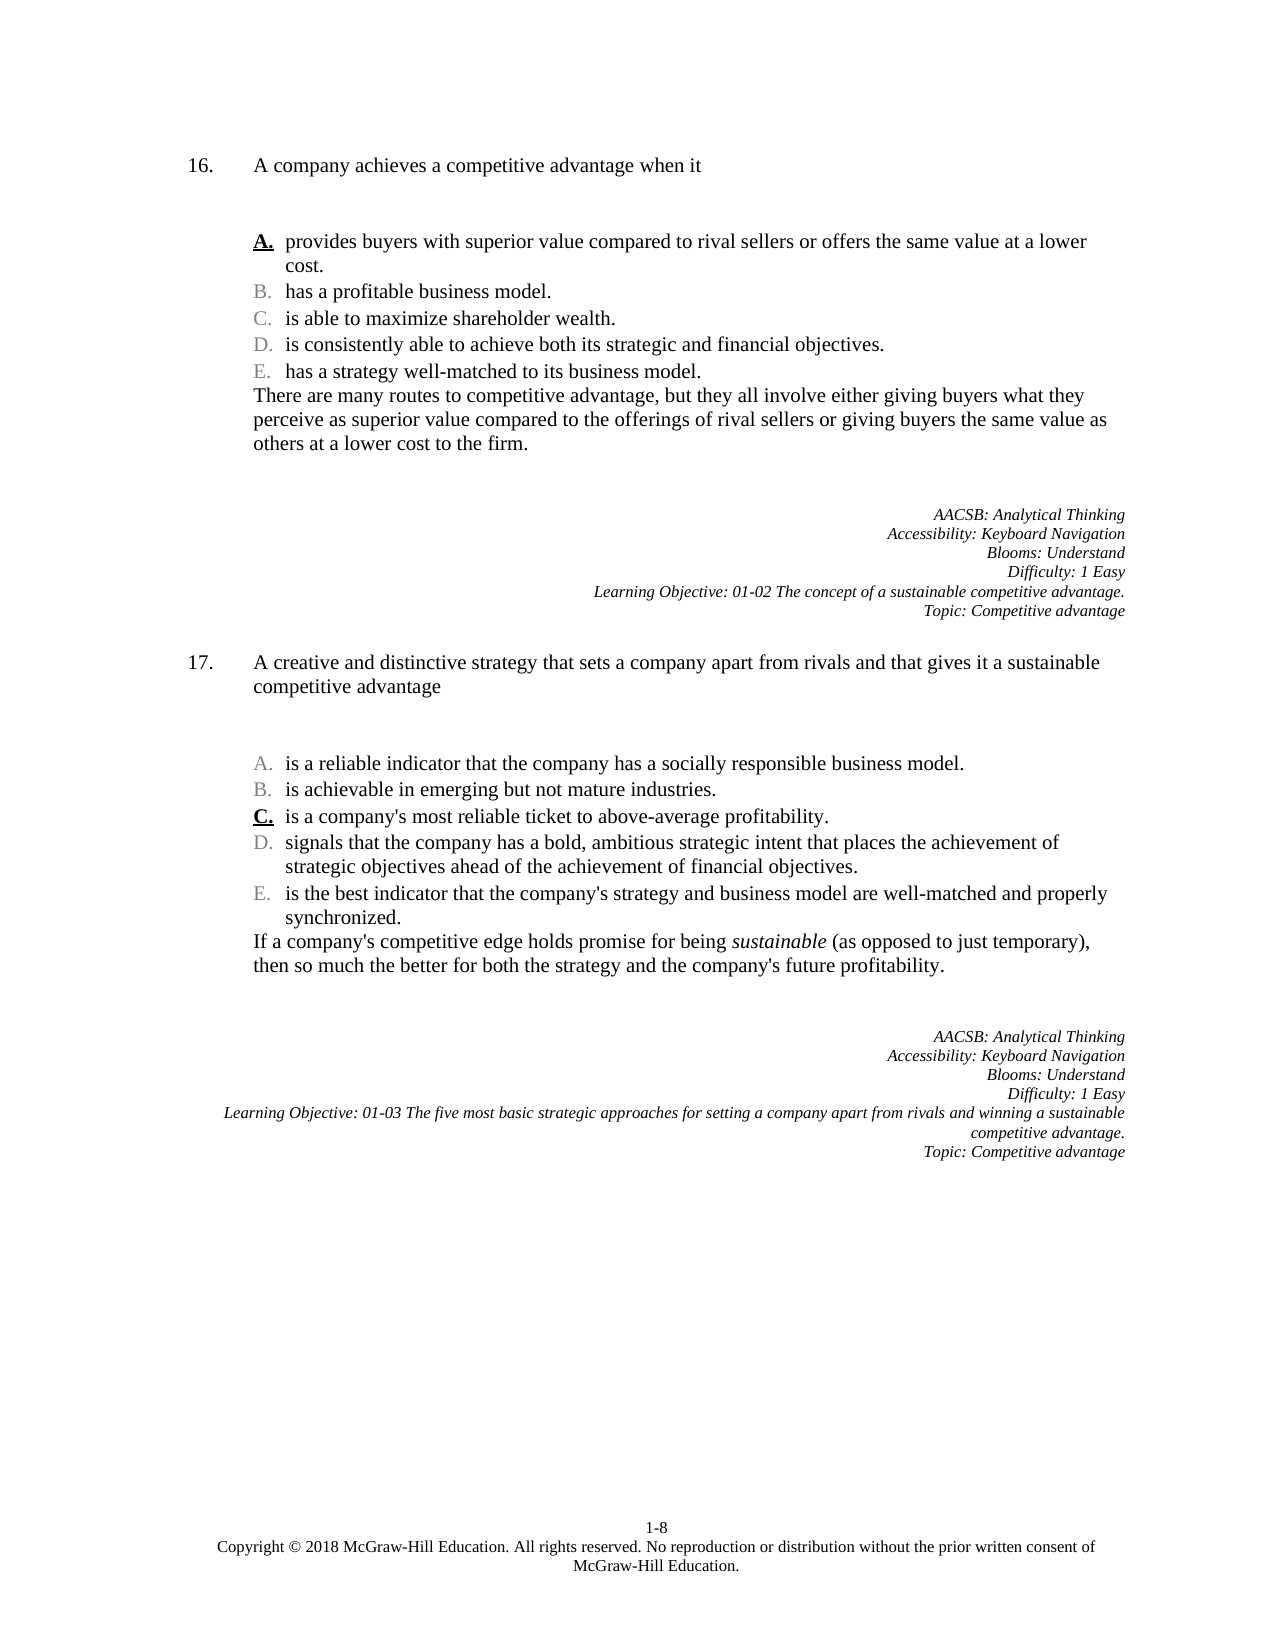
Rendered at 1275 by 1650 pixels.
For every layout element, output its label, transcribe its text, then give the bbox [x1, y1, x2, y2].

table_header 17. [188, 650, 253, 1005]
table_header AACSB: Analytical Thinking Accessibility: Keyboard Navigation Blooms: Understand Difficulty: 1 Easy Learning Objective: 01-03 The five most basic strategic approaches for setting a company apart from rivals and winning a sustainable competitive advantage. Topic: Competitive advantage [188, 1027, 1125, 1189]
table_header A creative and distinctive strategy that sets a company apart from rivals and that gives it a sustainable competitive advantage If a company's competitive edge holds promise for being sustainable (as opposed to just temporary), then so much the better for both the strategy and the company's future profitability. [253, 650, 1125, 1005]
table_header AACSB: Analytical Thinking Accessibility: Keyboard Navigation Blooms: Understand Difficulty: 1 Easy Learning Objective: 01-02 The concept of a sustainable competitive advantage. Topic: Competitive advantage [188, 505, 1125, 648]
table_header 16. [188, 153, 253, 483]
table_header A company achieves a competitive advantage when it There are many routes to competitive advantage, but they all involve either giving buyers what they perceive as superior value compared to the offerings of rival sellers or giving buyers the same value as others at a lower cost to the firm. [253, 153, 1125, 483]
